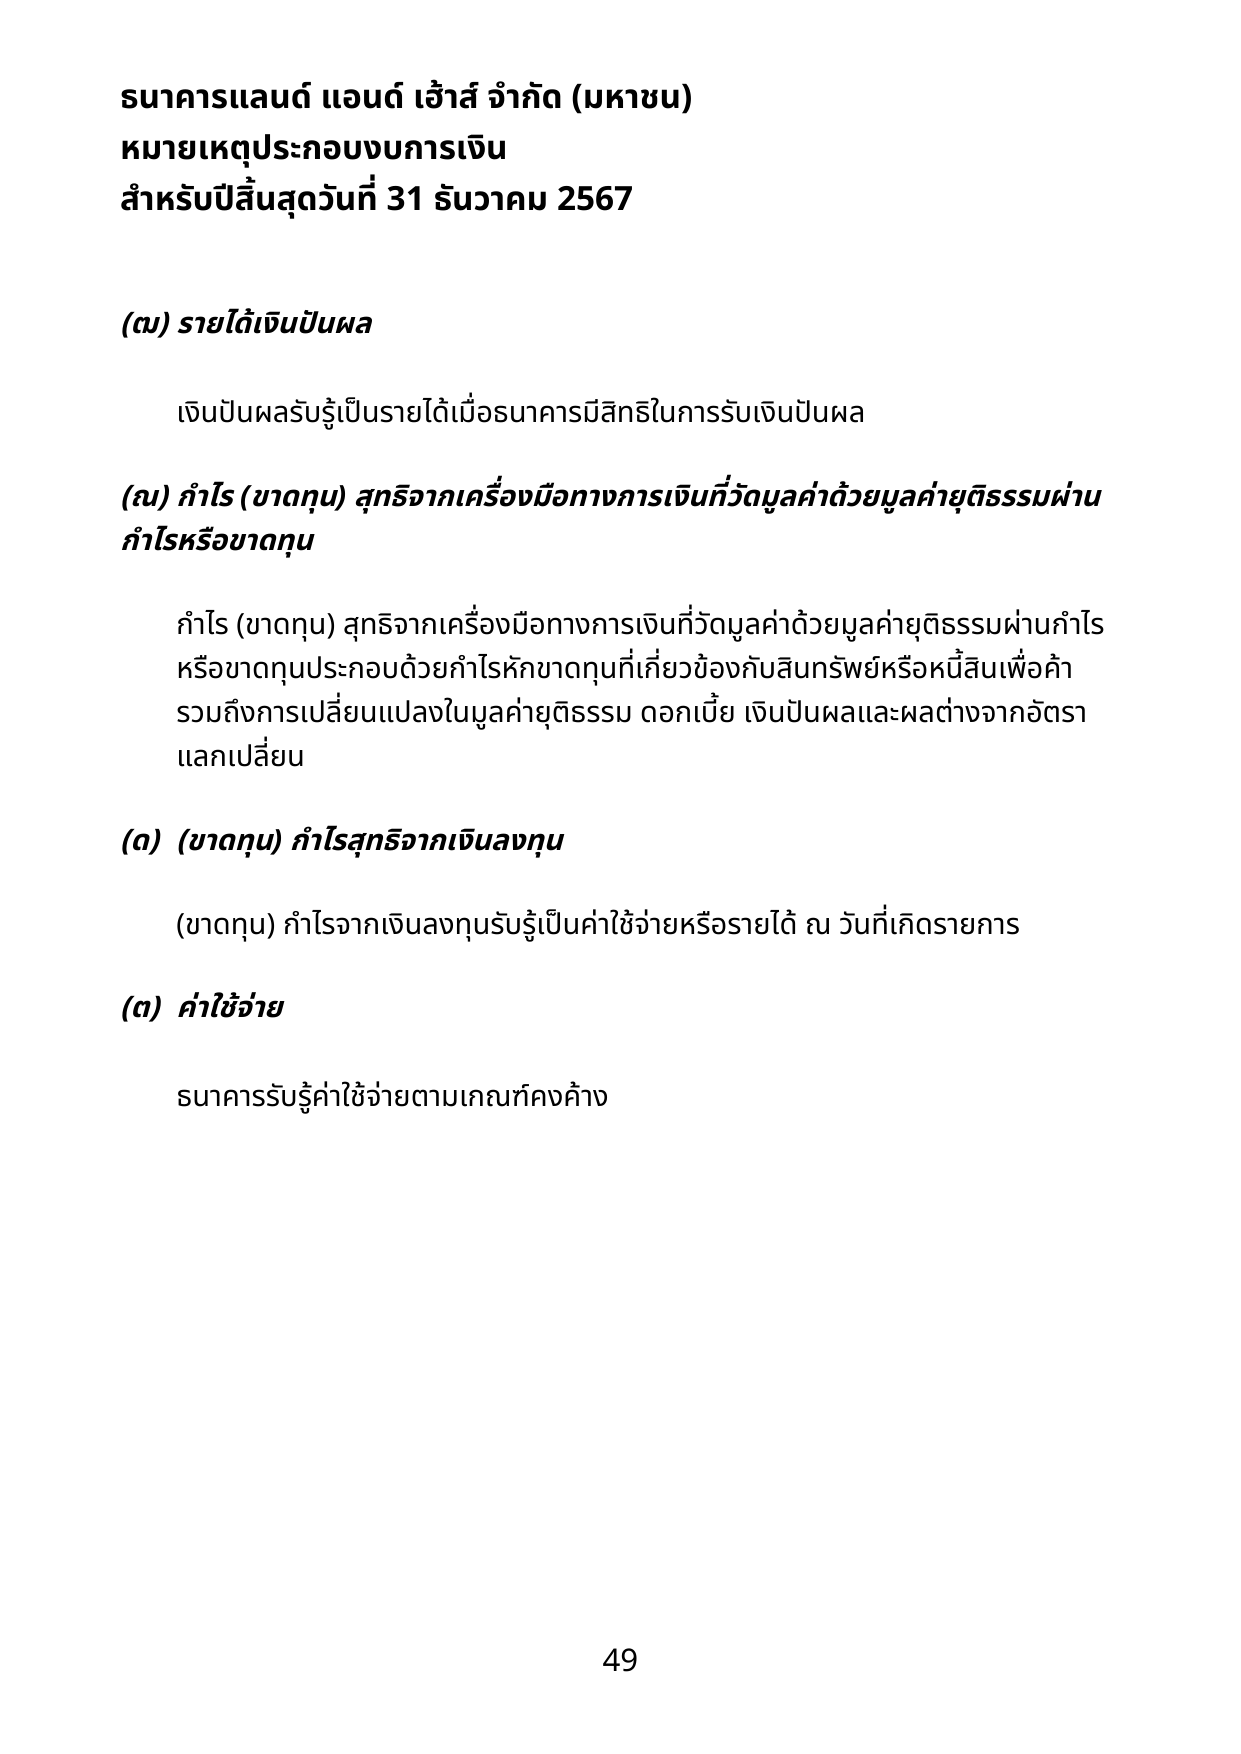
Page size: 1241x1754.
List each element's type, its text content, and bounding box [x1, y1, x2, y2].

list กำไร (ขาดทุน) สุทธิจากเครื่องมือทางการเงินที่วัดมูลค่าด้วยมูลค่ายุติธรรมผ่านกำไรหรือขาดทุนประกอบด้วยกำไรหักขาดทุนที่เกี่ยวข้องกับสินทรัพย์หรือหนี้สินเพื่อค้า รวมถึงการเปลี่ยนแปลงในมูลค่ายุติธรรม ดอกเบี้ย เงินปันผลและผลต่างจากอัตราแลกเปลี่ยน [176, 603, 1120, 779]
subtitle (ณ) กำไร (ขาดทุน) สุทธิจากเครื่องมือทางการเงินที่วัดมูลค่าด้วยมูลค่ายุติธรรมผ่านกำไรหรือขาดทุน [120, 475, 1120, 563]
subtitle (ฒ) รายได้เงินปันผล [120, 303, 1120, 347]
subtitle (ต) ค่าใช้จ่าย [120, 987, 1120, 1031]
list (ขาดทุน) กำไรจากเงินลงทุนรับรู้เป็นค่าใช้จ่ายหรือรายได้ ณ วันที่เกิดรายการ [176, 903, 1120, 947]
subtitle (ด) (ขาดทุน) กำไรสุทธิจากเงินลงทุน [120, 819, 1120, 863]
list เงินปันผลรับรู้เป็นรายได้เมื่อธนาคารมีสิทธิในการรับเงินปันผล [176, 391, 1120, 435]
text ธนาคารรับรู้ค่าใช้จ่ายตามเกณฑ์คงค้าง [176, 1075, 1120, 1119]
